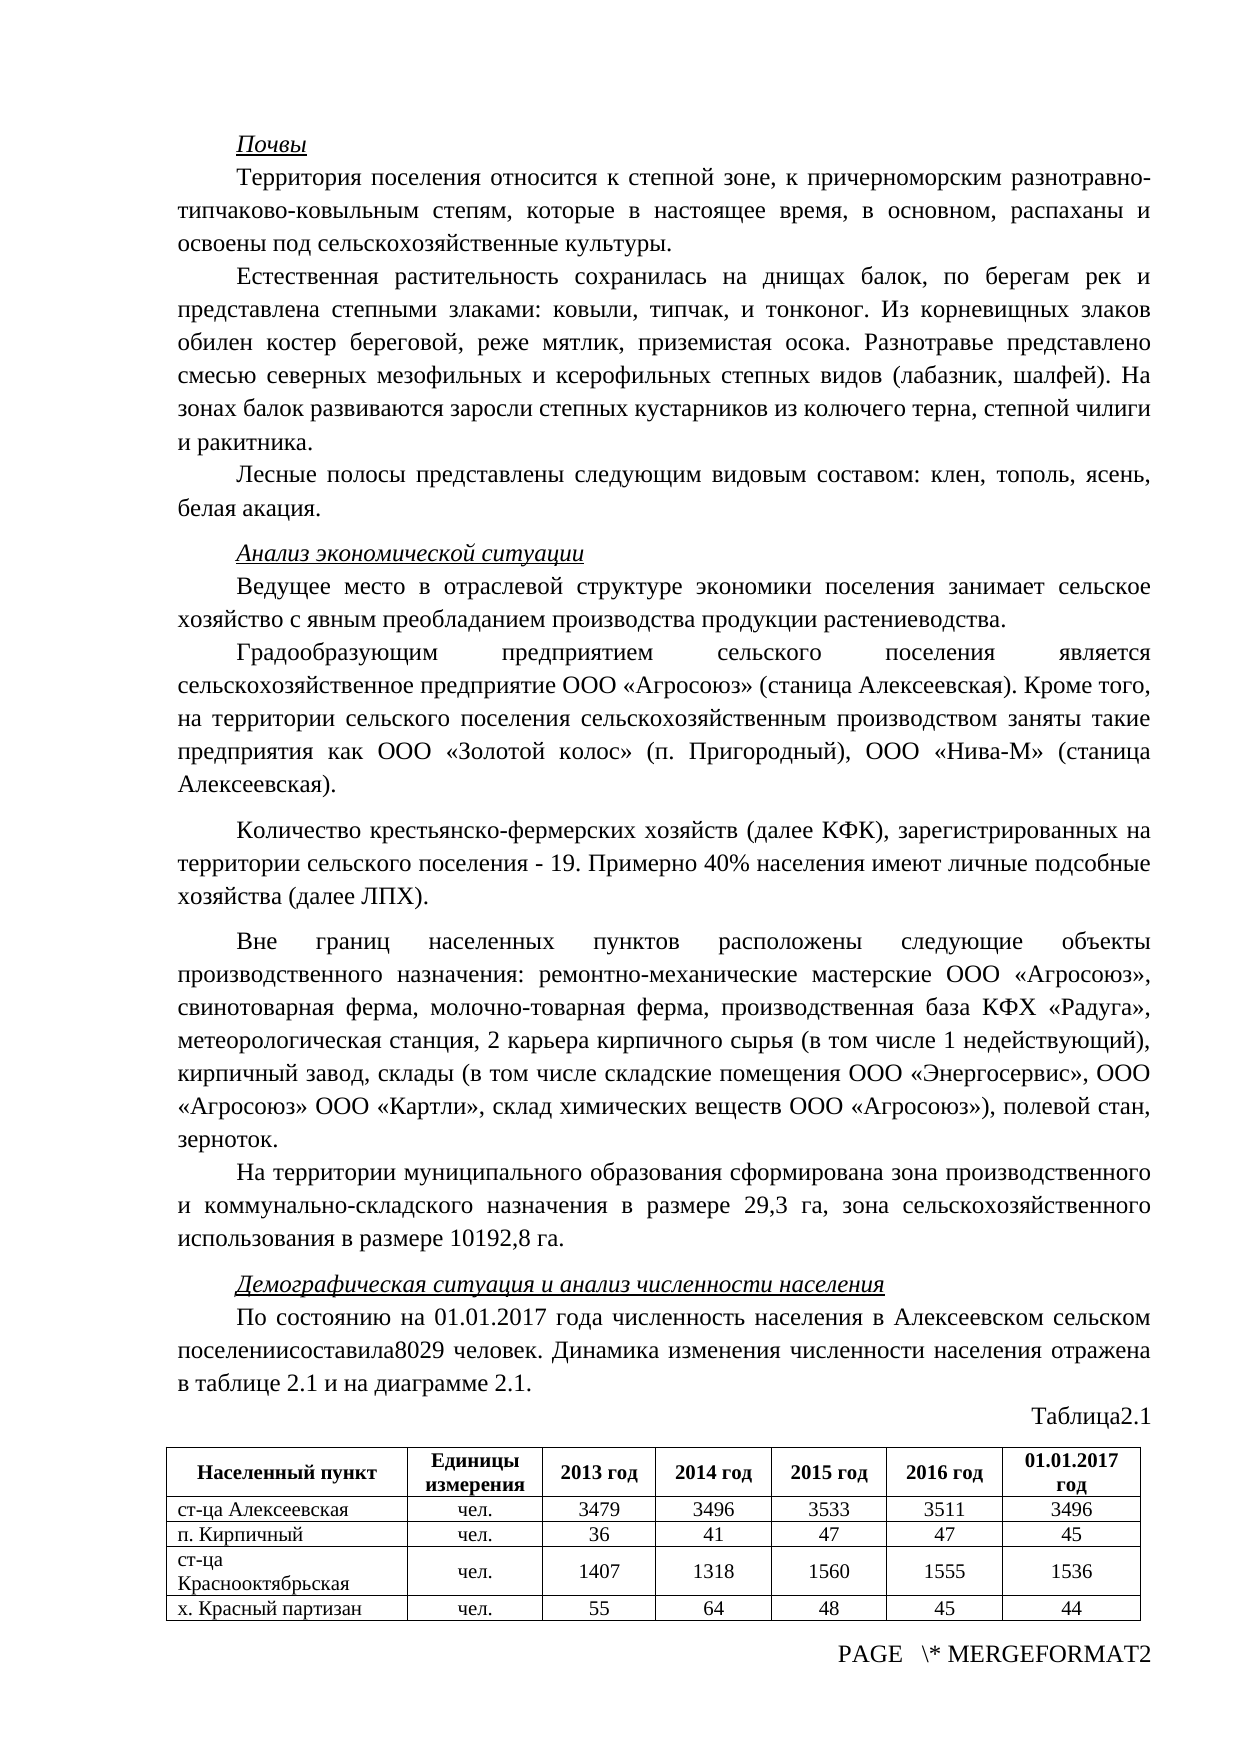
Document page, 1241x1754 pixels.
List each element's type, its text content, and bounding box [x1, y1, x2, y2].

table_cell 1407 [543, 1547, 655, 1595]
table_cell п. Кирпичный [167, 1522, 407, 1546]
text Ведущее место в отраслевой структуре экономики поселения занимает сельское хозяйство с явным преобладанием производства продукции растениеводства. [177, 571, 1152, 633]
table_cell 3496 [1003, 1497, 1140, 1521]
table_cell 1318 [656, 1547, 771, 1595]
table_header Населенный пункт [167, 1448, 407, 1496]
table_cell ст-ца Алексеевская [167, 1497, 407, 1521]
text На территории муниципального образования сформирована зона производственного и коммунально-складского назначения в размере 29,3 га, зона сельскохозяйственного использования в размере 10192,8 га. [177, 1157, 1152, 1252]
text Демографическая ситуация и анализ численности населения [177, 1269, 1152, 1298]
table_cell чел. [408, 1522, 542, 1546]
table_cell чел. [408, 1596, 542, 1620]
table_header 01.01.2017 год [1003, 1448, 1140, 1496]
table_cell ст-ца Краснооктябрьская [167, 1547, 407, 1595]
text Почвы [177, 129, 1152, 158]
table_header Единицы измерения [408, 1448, 542, 1496]
table_cell 3533 [772, 1497, 886, 1521]
table_cell 1555 [887, 1547, 1002, 1595]
table_cell 1560 [772, 1547, 886, 1595]
table_cell 45 [1003, 1522, 1140, 1546]
text Лесные полосы представлены следующим видовым составом: клен, тополь, ясень, белая акация. [177, 459, 1152, 521]
table_cell 3511 [887, 1497, 1002, 1521]
text Количество крестьянско-фермерских хозяйств (далее КФК), зарегистрированных на территории сельского поселения - 19. Примерно 40% населения имеют личные подсобные хозяйства (далее ЛПХ). [177, 815, 1152, 909]
table_cell 55 [543, 1596, 655, 1620]
table_header 2015 год [772, 1448, 886, 1496]
text Градообразующим предприятием сельского поселения является сельскохозяйственное предприятие ООО «Агросоюз» (станица Алексеевская). Кроме того, на территории сельского поселения сельскохозяйственным производством заняты такие предприятия как ООО «Золотой колос» (п. Пригородный), ООО «Нива-М» (станица Алексеевская). [177, 637, 1152, 798]
table_cell 64 [656, 1596, 771, 1620]
table_header 2016 год [887, 1448, 1002, 1496]
table_header 2013 год [543, 1448, 655, 1496]
table_cell 48 [772, 1596, 886, 1620]
table_cell 3479 [543, 1497, 655, 1521]
table_cell 36 [543, 1522, 655, 1546]
table_cell х. Красный партизан [167, 1596, 407, 1620]
table_cell чел. [408, 1497, 542, 1521]
text Естественная растительность сохранилась на днищах балок, по берегам рек и представлена степными злаками: ковыли, типчак, и тонконог. Из корневищных злаков обилен костер береговой, реже мятлик, приземистая осока. Разнотравье представлено смесью северных мезофильных и ксерофильных степных видов (лабазник, шалфей). На зонах балок развиваются заросли степных кустарников из колючего терна, степной чилиги и ракитника. [177, 261, 1152, 455]
text Анализ экономической ситуации [177, 538, 1152, 567]
table_cell 1536 [1003, 1547, 1140, 1595]
table_header 2014 год [656, 1448, 771, 1496]
text Вне границ населенных пунктов расположены следующие объекты производственного назначения: ремонтно-механические мастерские ООО «Агросоюз», свинотоварная ферма, молочно-товарная ферма, производственная база КФХ «Радуга», метеорологическая станция, 2 карьера кирпичного сырья (в том числе 1 недействующий), кирпичный завод, склады (в том числе складские помещения ООО «Энергосервис», ООО «Агросоюз» ООО «Картли», склад химических веществ ООО «Агросоюз»), полевой стан, зерноток. [177, 926, 1152, 1153]
table_cell чел. [408, 1547, 542, 1595]
text По состоянию на 01.01.2017 года численность населения в Алексеевском сельском поселениисоставила8029 человек. Динамика изменения численности населения отражена в таблице 2.1 и на диаграмме 2.1. [177, 1302, 1152, 1397]
table_cell 44 [1003, 1596, 1140, 1620]
table_cell 47 [772, 1522, 886, 1546]
text Таблица2.1 [177, 1401, 1152, 1430]
text Территория поселения относится к степной зоне, к причерноморским разнотравно-типчаково-ковыльным степям, которые в настоящее время, в основном, распаханы и освоены под сельскохозяйственные культуры. [177, 162, 1152, 257]
table_cell 47 [887, 1522, 1002, 1546]
table_cell 3496 [656, 1497, 771, 1521]
table_cell 41 [656, 1522, 771, 1546]
table_cell 45 [887, 1596, 1002, 1620]
